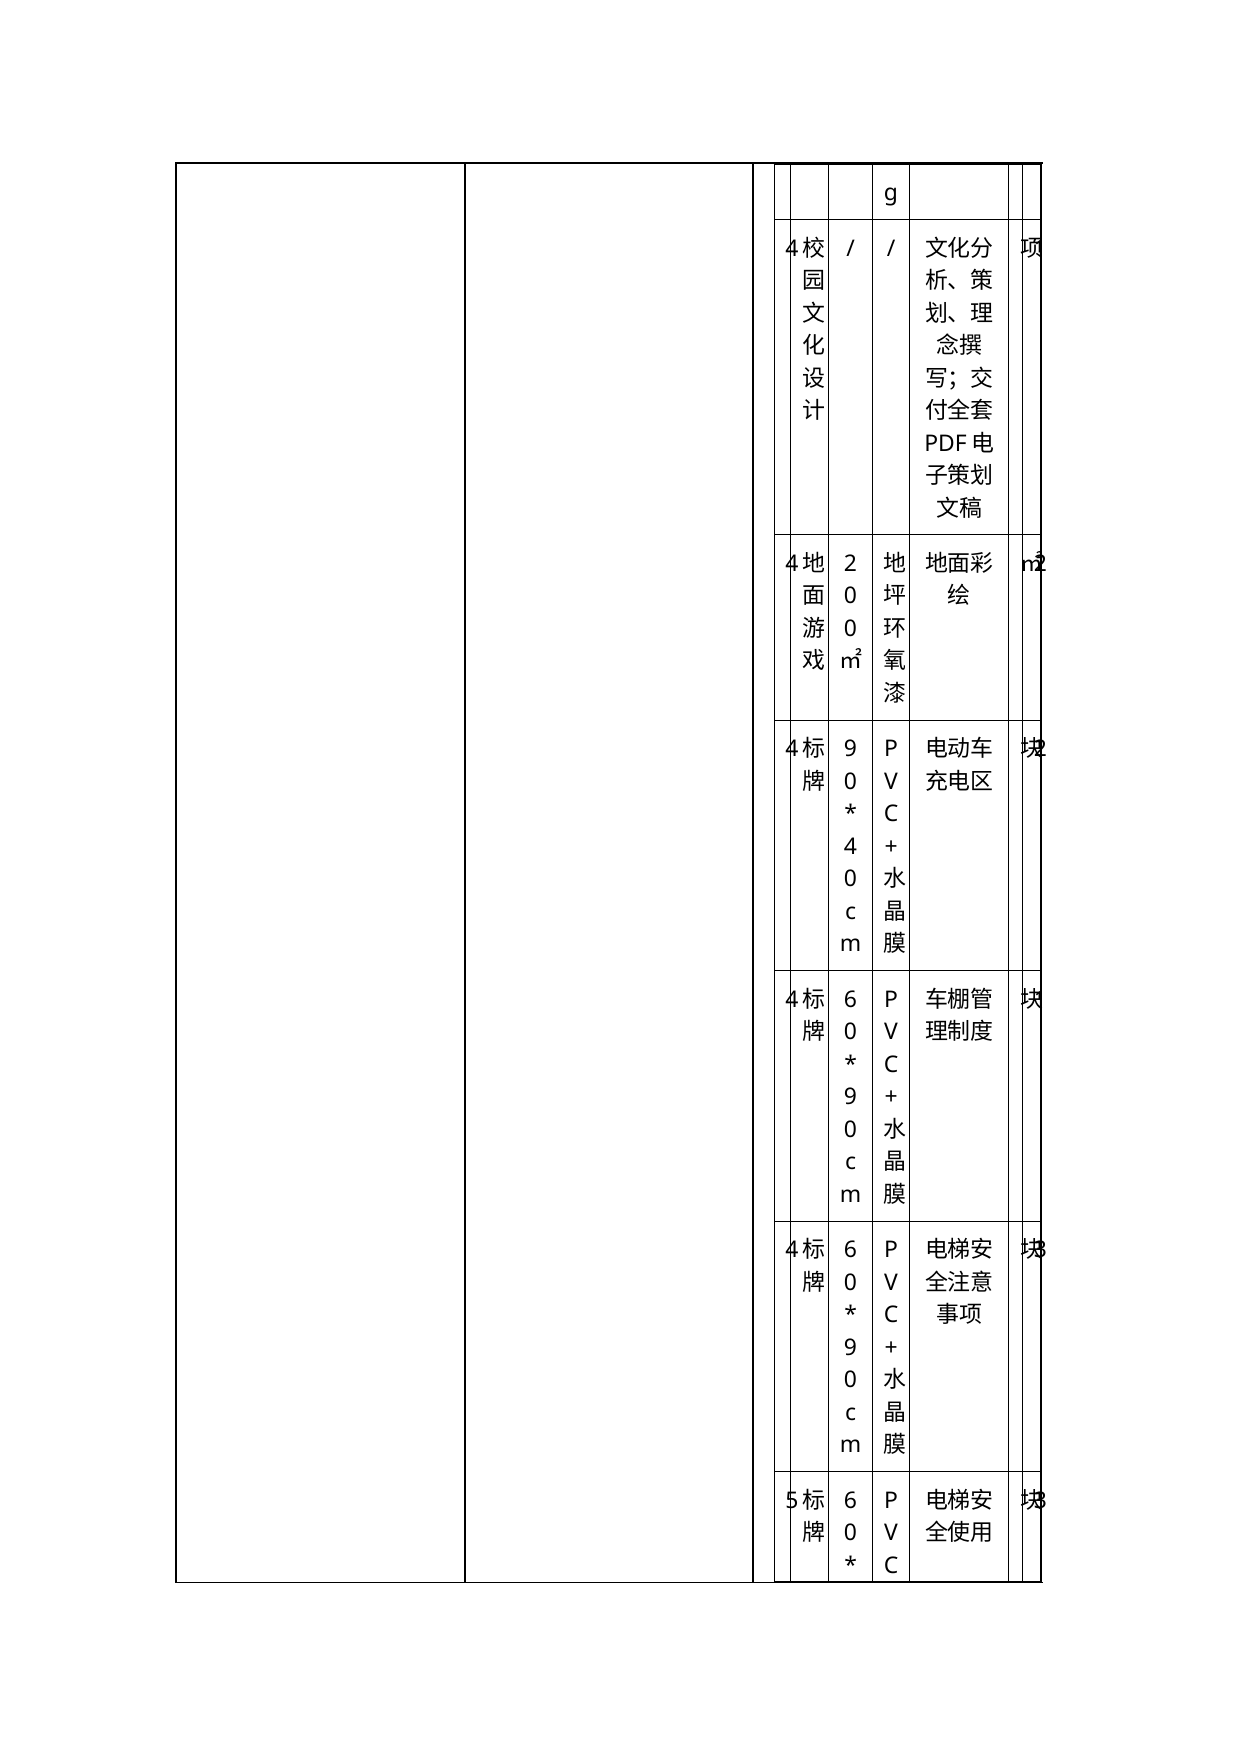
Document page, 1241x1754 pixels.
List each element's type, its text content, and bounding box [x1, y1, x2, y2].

table_cell [1009, 165, 1022, 219]
table_cell [1023, 1222, 1040, 1471]
table_cell [775, 220, 790, 534]
table_cell [910, 971, 1008, 1221]
table_cell [910, 165, 1008, 219]
table_cell [873, 971, 909, 1221]
table_cell [910, 1472, 1008, 1581]
table_cell [775, 1222, 790, 1471]
table_cell [829, 721, 872, 970]
table_cell [791, 535, 828, 720]
table_cell [1023, 535, 1040, 720]
table_cell [873, 1472, 909, 1581]
table_cell [873, 721, 909, 970]
table_cell [791, 220, 828, 534]
table_cell [791, 721, 828, 970]
table_cell [829, 535, 872, 720]
table_cell [829, 165, 872, 219]
table_cell [910, 220, 1008, 534]
table_cell [775, 535, 790, 720]
table_cell [791, 1472, 828, 1581]
table_cell [791, 971, 828, 1221]
table_cell [1009, 1222, 1022, 1471]
table_cell 1 [177, 164, 464, 1582]
table_cell [910, 535, 1008, 720]
table_cell [873, 165, 909, 219]
table_cell [775, 971, 790, 1221]
table_cell [791, 165, 828, 219]
table_cell [791, 1222, 828, 1471]
table_cell [466, 164, 752, 1582]
table_cell [1009, 1472, 1022, 1581]
table_cell [910, 1222, 1008, 1471]
table_cell [1009, 971, 1022, 1221]
table_cell [873, 220, 909, 534]
table_cell [1009, 535, 1022, 720]
table_cell [873, 535, 909, 720]
table_cell [1009, 220, 1022, 534]
table_cell [1023, 165, 1040, 219]
table_cell [873, 1222, 909, 1471]
table_cell [1023, 1472, 1040, 1581]
table_cell [829, 1222, 872, 1471]
table_cell [1009, 721, 1022, 970]
table_cell [829, 1472, 872, 1581]
table_cell [910, 721, 1008, 970]
table_cell [775, 721, 790, 970]
table_cell [829, 971, 872, 1221]
table_cell [1023, 971, 1040, 1221]
table_cell [1023, 721, 1040, 970]
table_cell [754, 164, 774, 1582]
table_cell [1023, 220, 1040, 534]
table_cell [829, 220, 872, 534]
table_cell [775, 165, 790, 219]
table_cell [775, 1472, 790, 1581]
